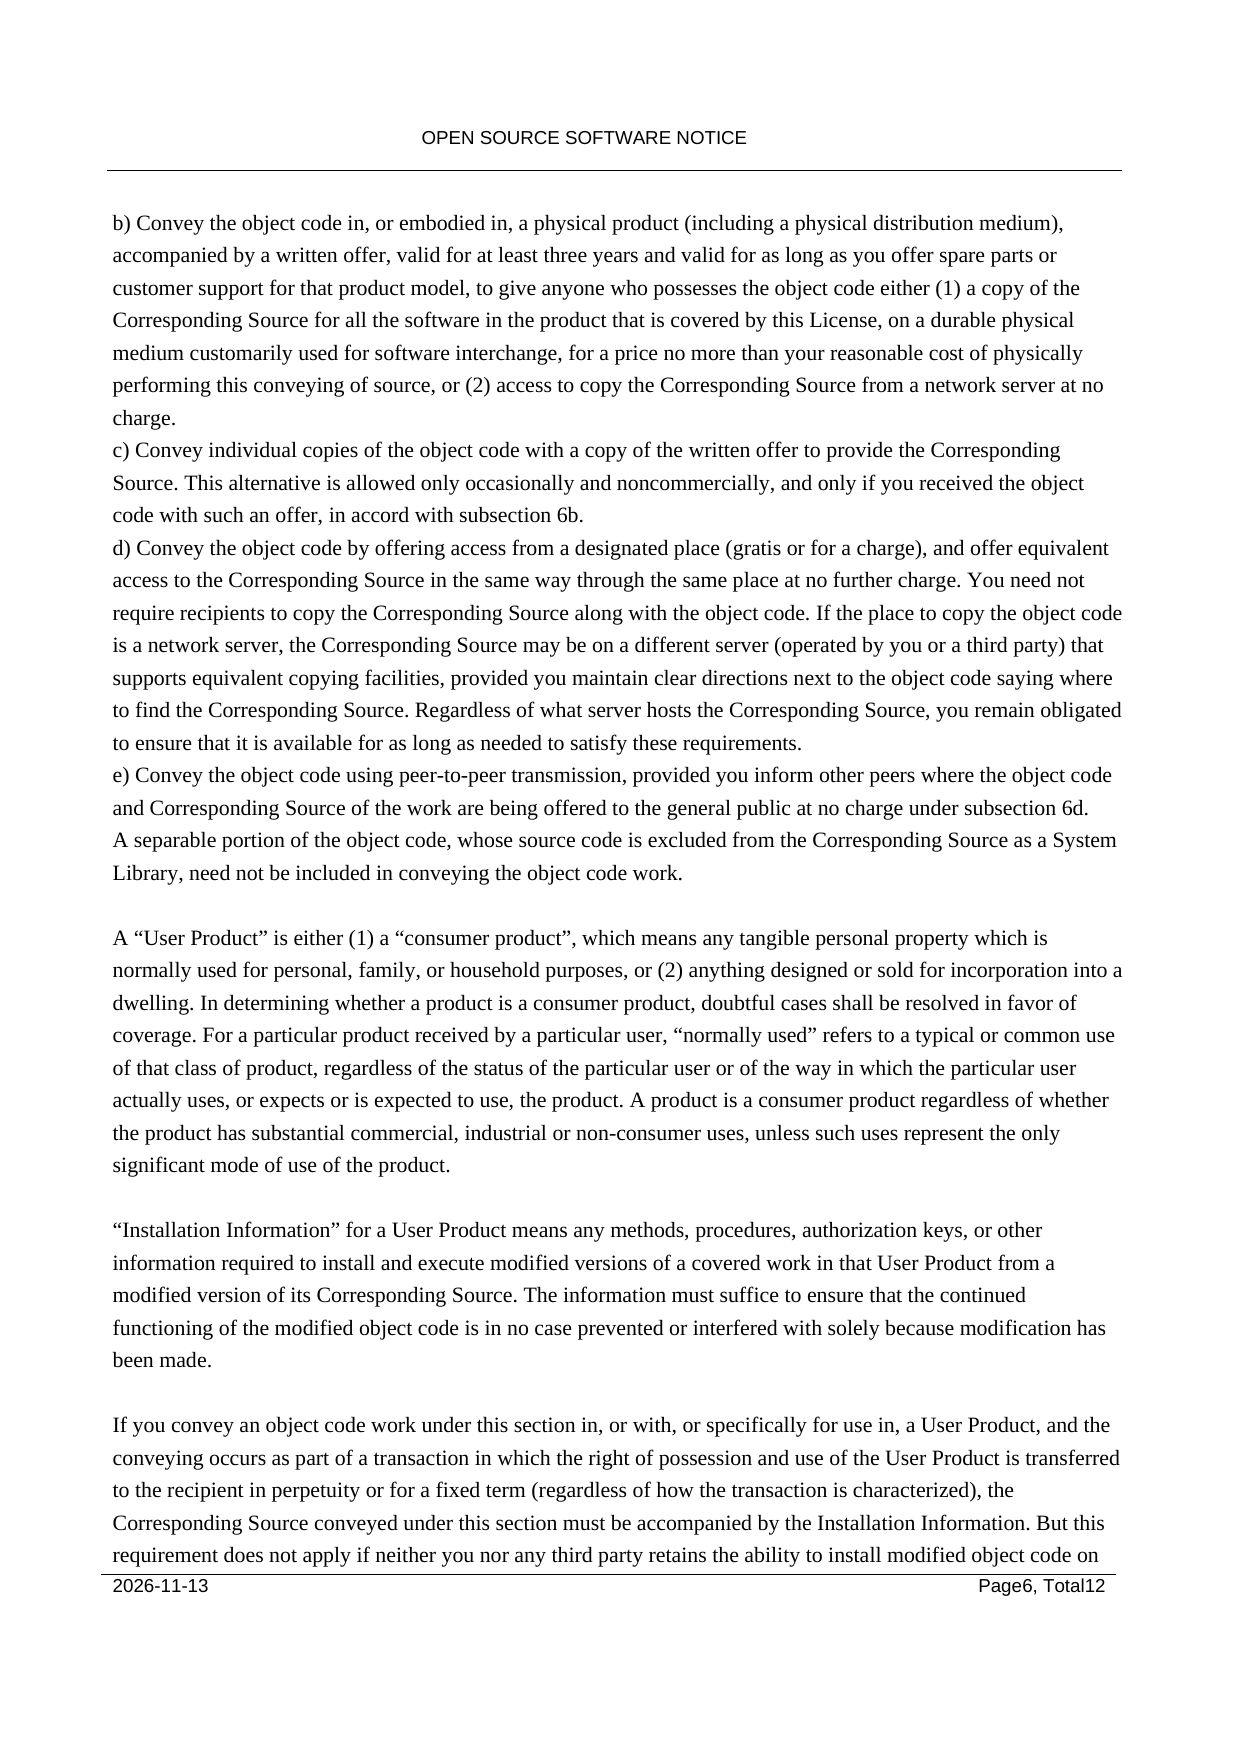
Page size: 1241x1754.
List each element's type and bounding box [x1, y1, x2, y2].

text [112, 206, 1128, 1571]
